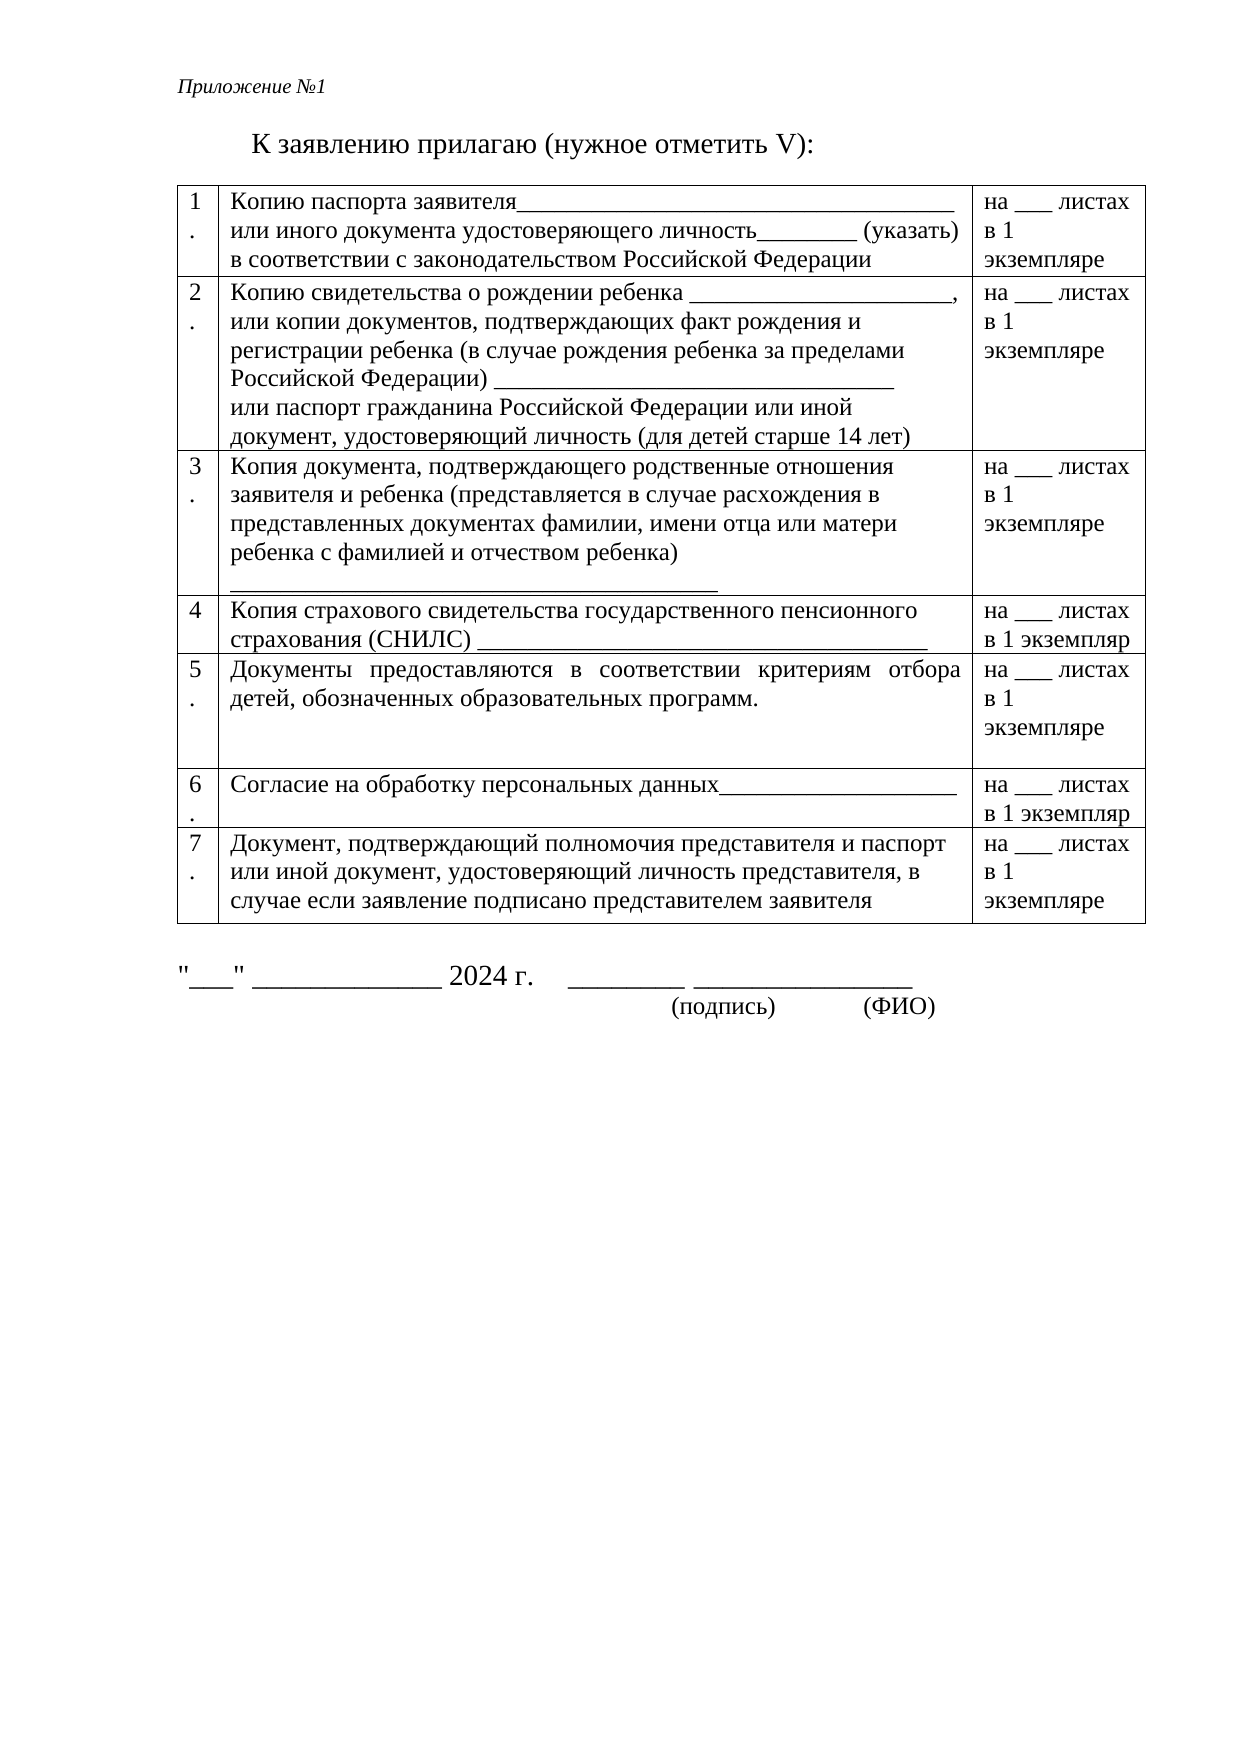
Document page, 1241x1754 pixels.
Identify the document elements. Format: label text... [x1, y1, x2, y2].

table_cell на ___ листах в 1 экземпляре [973, 277, 1145, 450]
table_cell на ___ листах в 1 экземпляре [973, 654, 1145, 768]
table_header 1. [178, 186, 218, 276]
table_cell на ___ листах в 1 экземпляр [973, 769, 1145, 827]
table_cell 2. [178, 277, 218, 450]
text (подпись) (ФИО) [177, 991, 1152, 1020]
table_cell Документы предоставляются в соответствии критериям отбора детей, обозначенных образовательных программ. [219, 654, 972, 768]
table_cell на ___ листах в 1 экземпляре [973, 451, 1145, 594]
table_cell Документ, подтверждающий полномочия представителя и паспорт или иной документ, удостоверяющий личность представителя, в случае если заявление подписано представителем заявителя [219, 828, 972, 923]
table_cell 3. [178, 451, 218, 594]
table_cell Копию свидетельства о рождении ребенка _____________________, или копии документов, подтверждающих факт рождения и регистрации ребенка (в случае рождения ребенка за пределами Российской Федерации) ________________________________ или паспорт гражданина Российской Федерации или иной документ, удостоверяющий личность (для детей старше 14 лет) [219, 277, 972, 450]
table_cell 4 [178, 596, 218, 653]
table_header Копию паспорта заявителя___________________________________ или иного документа удостоверяющего личность________ (указать) в соответствии с законодательством Российской Федерации [219, 186, 972, 276]
text К заявлению прилагаю (нужное отметить V): [177, 126, 1152, 159]
table_cell 6. [178, 769, 218, 827]
table_cell на ___ листах в 1 экземпляр [973, 596, 1145, 653]
table_cell 5. [178, 654, 218, 768]
table_cell на ___ листах в 1 экземпляре [973, 828, 1145, 923]
table_cell Копия документа, подтверждающего родственные отношения заявителя и ребенка (представляется в случае расхождения в представленных документах фамилии, имени отца или матери ребенка с фамилией и отчеством ребенка) _______________________________________ [219, 451, 972, 594]
text "___" _____________ 2024 г. ________ _______________ [177, 958, 1152, 991]
table_cell Копия страхового свидетельства государственного пенсионного страхования (СНИЛС) ____________________________________ [219, 596, 972, 653]
table_header на ___ листах в 1 экземпляре [973, 186, 1145, 276]
table_cell 7. [178, 828, 218, 923]
table_cell Согласие на обработку персональных данных___________________ [219, 769, 972, 827]
